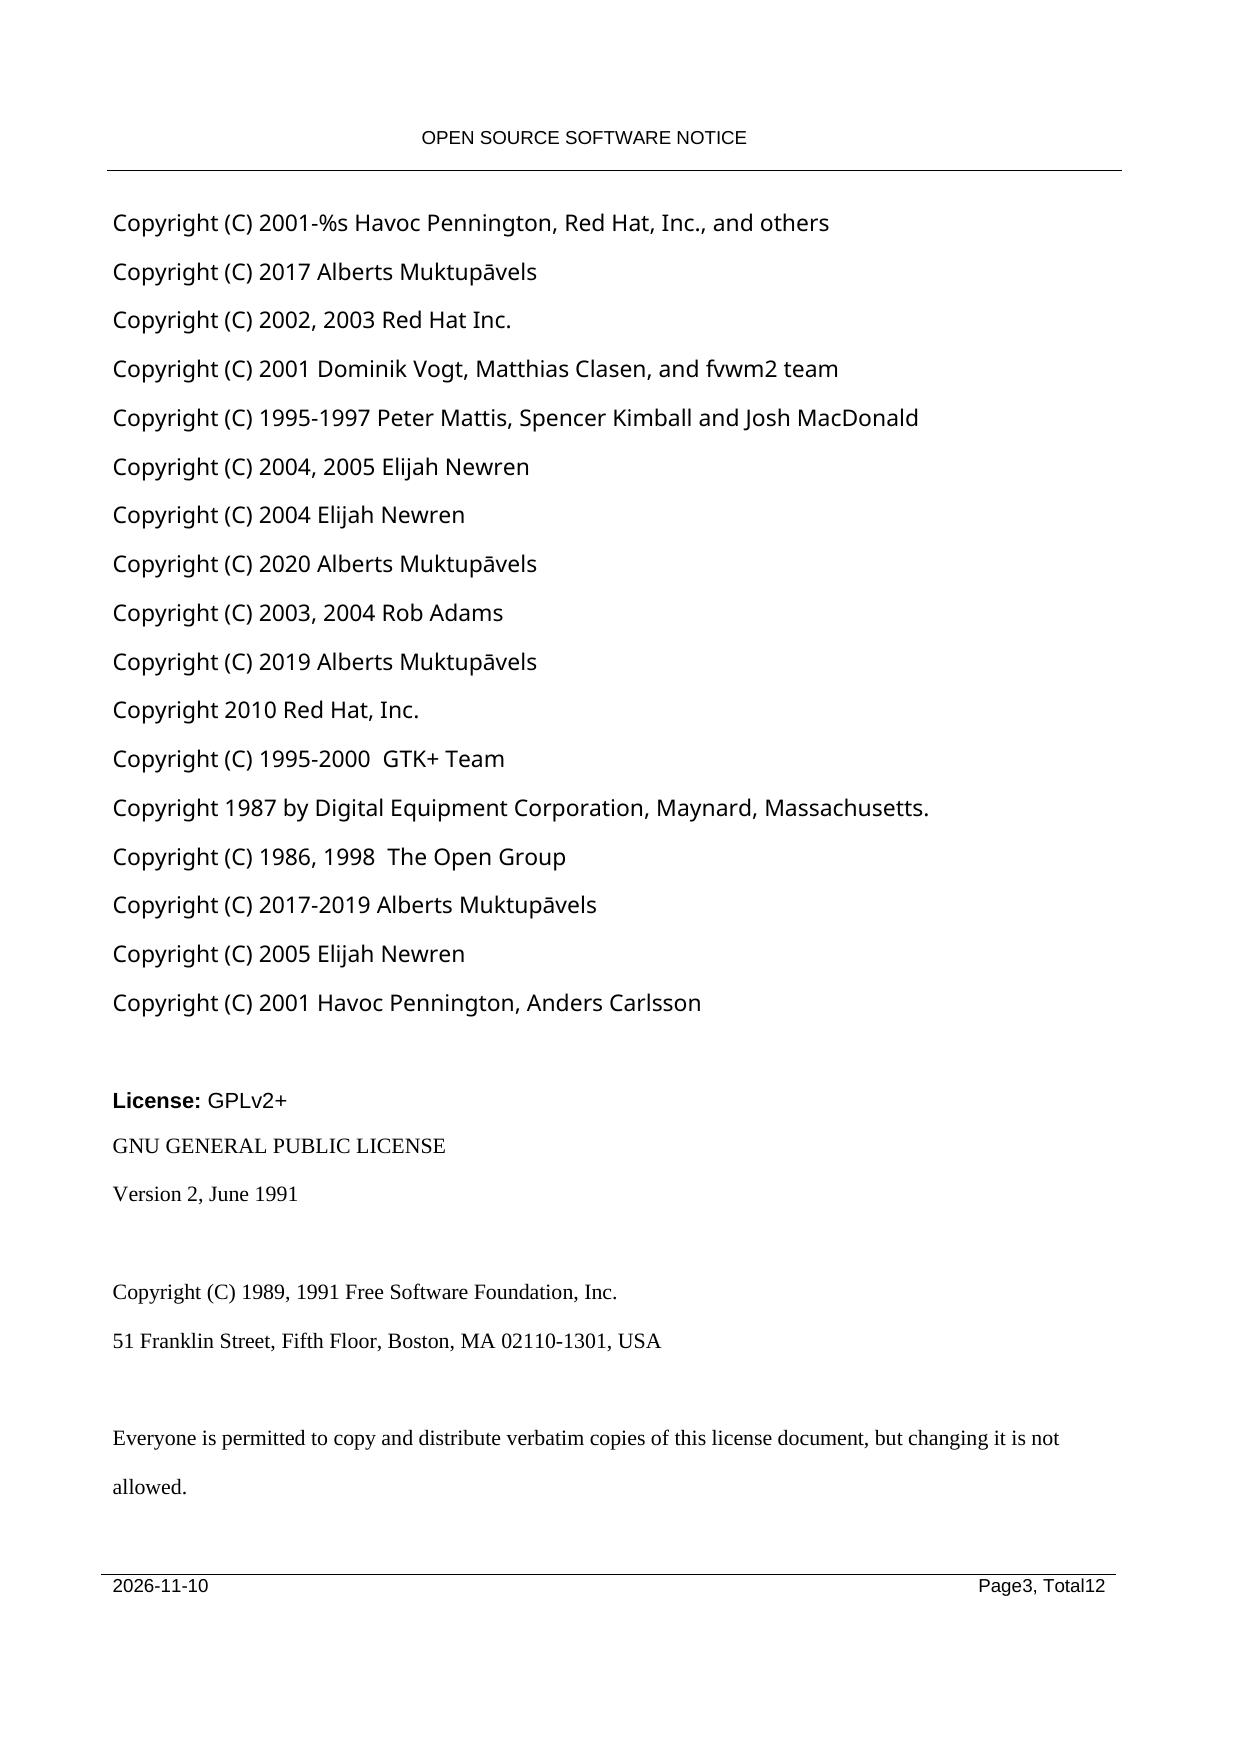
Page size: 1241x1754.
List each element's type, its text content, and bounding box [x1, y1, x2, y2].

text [112, 206, 1128, 1068]
text License: GPLv2+ [112, 1084, 1128, 1116]
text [112, 1129, 1128, 1503]
